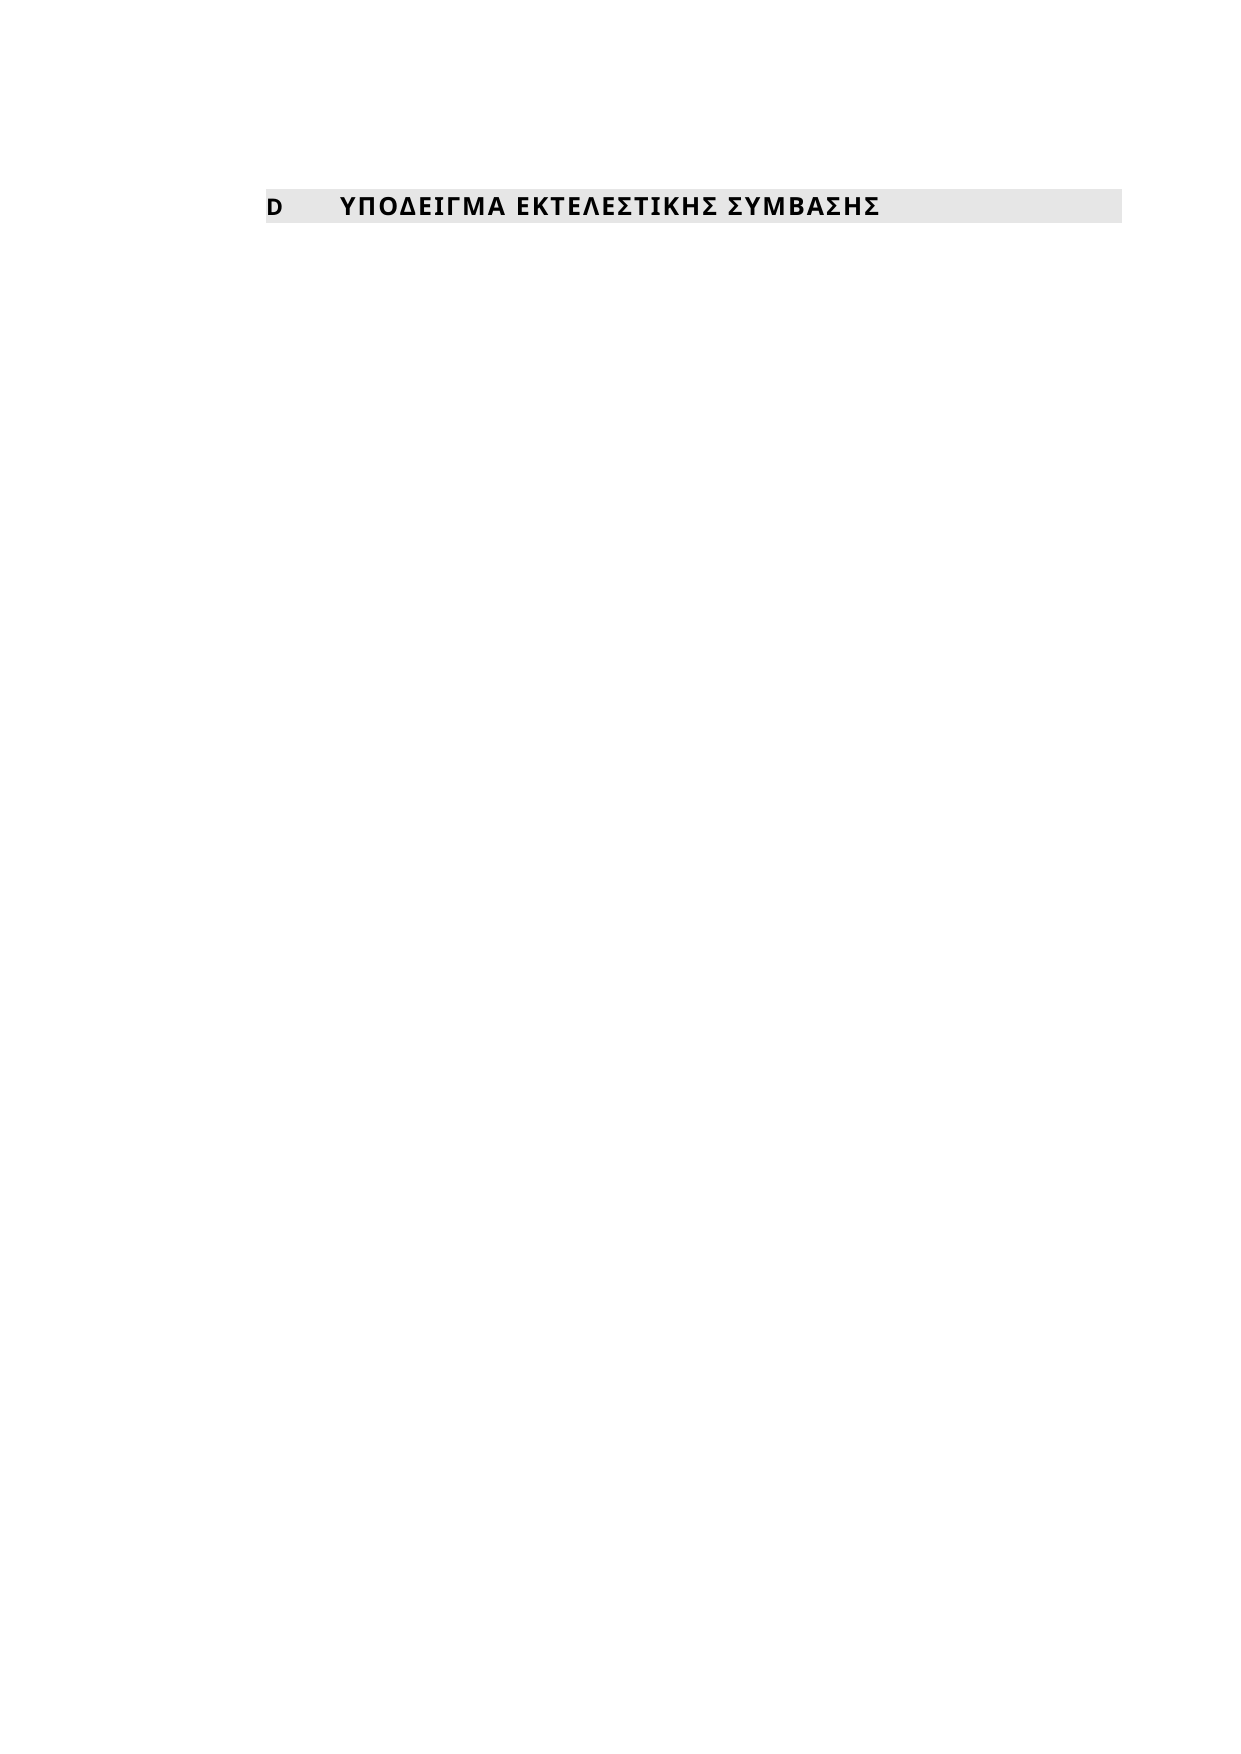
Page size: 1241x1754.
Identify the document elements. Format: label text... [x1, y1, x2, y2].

subtitle ΥΠΟΔΕΙΓΜΑ ΕΚΤΕΛΕΣΤΙΚΗΣ ΣΥΜΒΑΣΗΣ [266, 189, 1122, 223]
